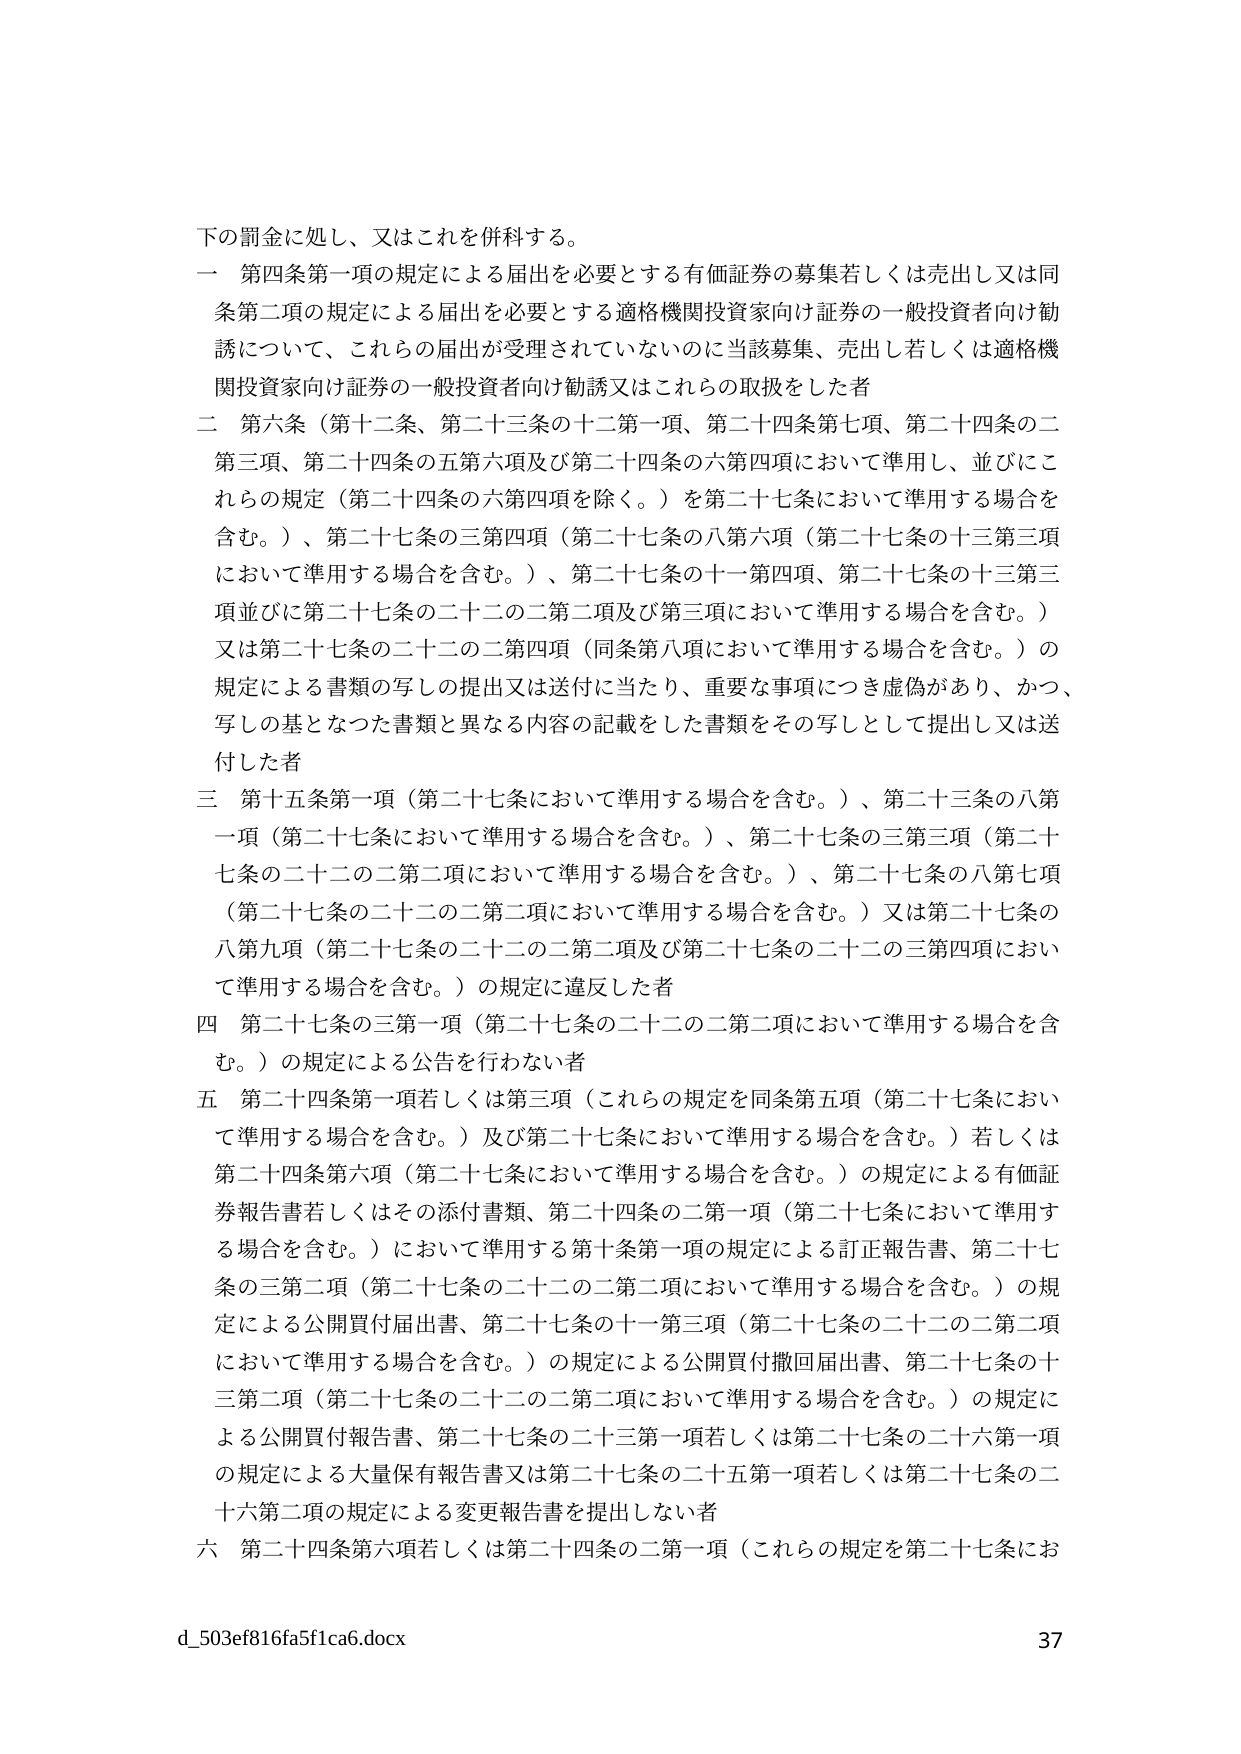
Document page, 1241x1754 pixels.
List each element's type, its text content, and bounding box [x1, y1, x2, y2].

text 三 第十五条第一項（第二十七条において準用する場合を含む。）、第二十三条の八第一項（第二十七条において準用する場合を含む。）、第二十七条の三第三項（第二十七条の二十二の二第二項において準用する場合を含む。）、第二十七条の八第七項（第二十七条の二十二の二第二項において準用する場合を含む。）又は第二十七条の八第九項（第二十七条の二十二の二第二項及び第二十七条の二十二の三第四項において準用する場合を含む。）の規定に違反した者 [196, 779, 1063, 1004]
text 二 第六条（第十二条、第二十三条の十二第一項、第二十四条第七項、第二十四条の二第三項、第二十四条の五第六項及び第二十四条の六第四項において準用し、並びにこれらの規定（第二十四条の六第四項を除く。）を第二十七条において準用する場合を含む。）、第二十七条の三第四項（第二十七条の八第六項（第二十七条の十三第三項において準用する場合を含む。）、第二十七条の十一第四項、第二十七条の十三第三項並びに第二十七条の二十二の二第二項及び第三項において準用する場合を含む。）又は第二十七条の二十二の二第四項（同条第八項において準用する場合を含む。）の規定による書類の写しの提出又は送付に当たり、重要な事項につき虚偽があり、かつ、写しの基となつた書類と異なる内容の記載をした書類をその写しとして提出し又は送付した者 [196, 404, 1063, 779]
text 五 第二十四条第一項若しくは第三項（これらの規定を同条第五項（第二十七条において準用する場合を含む。）及び第二十七条において準用する場合を含む。）若しくは第二十四条第六項（第二十七条において準用する場合を含む。）の規定による有価証券報告書若しくはその添付書類、第二十四条の二第一項（第二十七条において準用する場合を含む。）において準用する第十条第一項の規定による訂正報告書、第二十七条の三第二項（第二十七条の二十二の二第二項において準用する場合を含む。）の規定による公開買付届出書、第二十七条の十一第三項（第二十七条の二十二の二第二項において準用する場合を含む。）の規定による公開買付撒回届出書、第二十七条の十三第二項（第二十七条の二十二の二第二項において準用する場合を含む。）の規定による公開買付報告書、第二十七条の二十三第一項若しくは第二十七条の二十六第一項の規定による大量保有報告書又は第二十七条の二十五第一項若しくは第二十七条の二十六第二項の規定による変更報告書を提出しない者 [196, 1079, 1063, 1529]
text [177, 217, 1063, 254]
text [196, 1529, 1063, 1567]
text 四 第二十七条の三第一項（第二十七条の二十二の二第二項において準用する場合を含む。）の規定による公告を行わない者 [196, 1004, 1063, 1079]
text 一 第四条第一項の規定による届出を必要とする有価証券の募集若しくは売出し又は同条第二項の規定による届出を必要とする適格機関投資家向け証券の一般投資者向け勧誘について、これらの届出が受理されていないのに当該募集、売出し若しくは適格機関投資家向け証券の一般投資者向け勧誘又はこれらの取扱をした者 [196, 254, 1063, 404]
